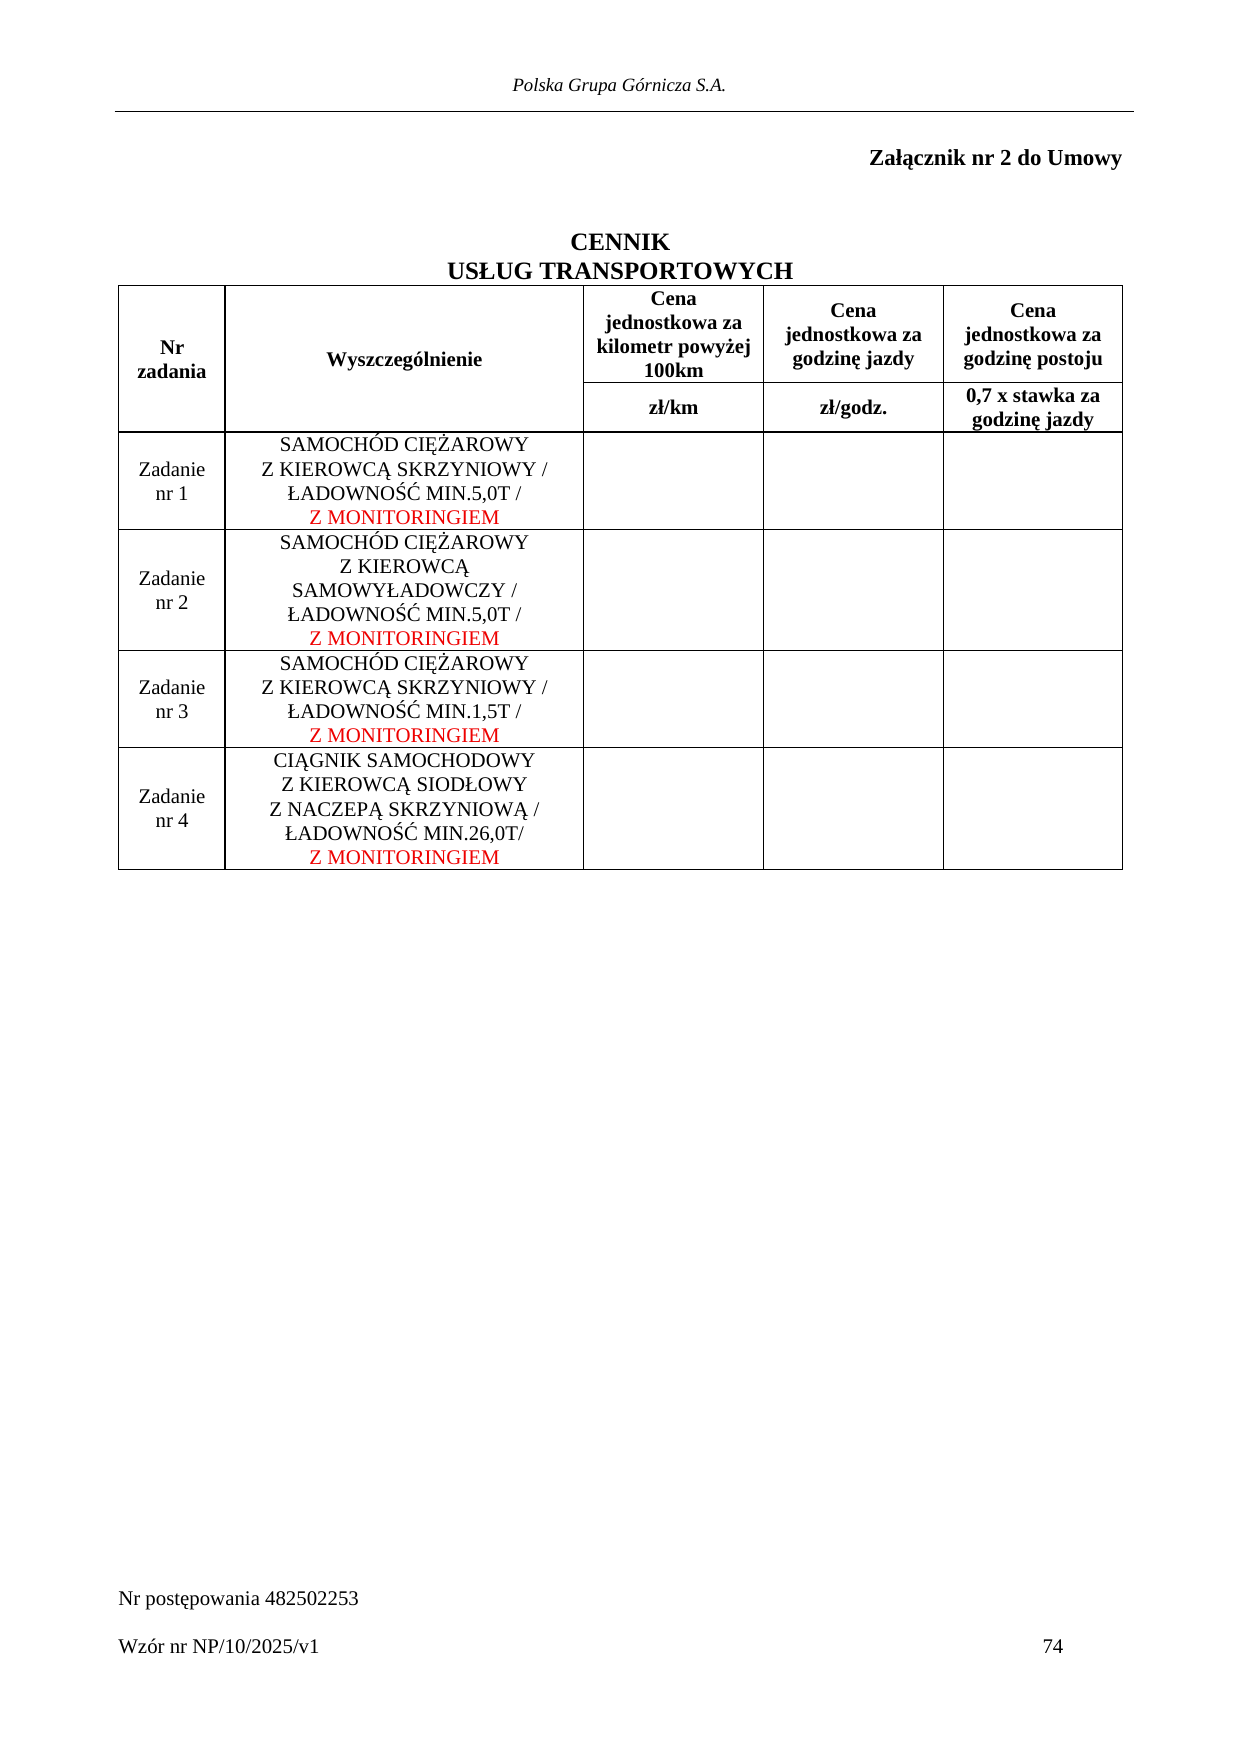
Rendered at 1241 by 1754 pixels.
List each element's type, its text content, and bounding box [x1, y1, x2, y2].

table_cell [764, 748, 943, 869]
table_cell [944, 530, 1122, 650]
text USŁUG TRANSPORTOWYCH [118, 256, 1122, 285]
table_cell Zadanie nr 2 [119, 530, 224, 650]
text Załącznik nr 2 do Umowy [118, 143, 1122, 170]
table_cell SAMOCHÓD CIĘŻAROWY Z KIEROWCĄ SAMOWYŁADOWCZY / ŁADOWNOŚĆ MIN.5,0T / Z MONITORINGIEM [226, 530, 583, 650]
table_cell zł/km [584, 383, 763, 431]
table_cell [944, 433, 1122, 529]
table_cell [944, 748, 1122, 869]
table_cell zł/godz. [764, 383, 943, 431]
table_cell Zadanie nr 4 [119, 748, 224, 869]
table_cell [764, 433, 943, 529]
table_cell CIĄGNIK SAMOCHODOWY Z KIEROWCĄ SIODŁOWY Z NACZEPĄ SKRZYNIOWĄ / ŁADOWNOŚĆ MIN.26,0T/ Z MONITORINGIEM [226, 748, 583, 869]
table_header Cena jednostkowa za godzinę postoju [944, 286, 1122, 382]
text CENNIK [118, 227, 1122, 256]
table_header Nr zadania [119, 286, 224, 431]
table_cell [584, 433, 763, 529]
table_cell 0,7 x stawka za godzinę jazdy [944, 383, 1122, 431]
table_header Cena jednostkowa za godzinę jazdy [764, 286, 943, 382]
table_cell Zadanie nr 1 [119, 433, 224, 529]
table_cell [584, 748, 763, 869]
table_cell [764, 651, 943, 747]
table_cell [584, 530, 763, 650]
table_cell [944, 651, 1122, 747]
table_header Wyszczególnienie [226, 286, 583, 431]
table_cell [764, 530, 943, 650]
table_cell Zadanie nr 3 [119, 651, 224, 747]
table_cell [584, 651, 763, 747]
table_header Cena jednostkowa za kilometr powyżej 100km [584, 286, 763, 382]
table_cell SAMOCHÓD CIĘŻAROWY Z KIEROWCĄ SKRZYNIOWY / ŁADOWNOŚĆ MIN.5,0T / Z MONITORINGIEM [226, 433, 583, 529]
table_cell SAMOCHÓD CIĘŻAROWY Z KIEROWCĄ SKRZYNIOWY / ŁADOWNOŚĆ MIN.1,5T / Z MONITORINGIEM [226, 651, 583, 747]
